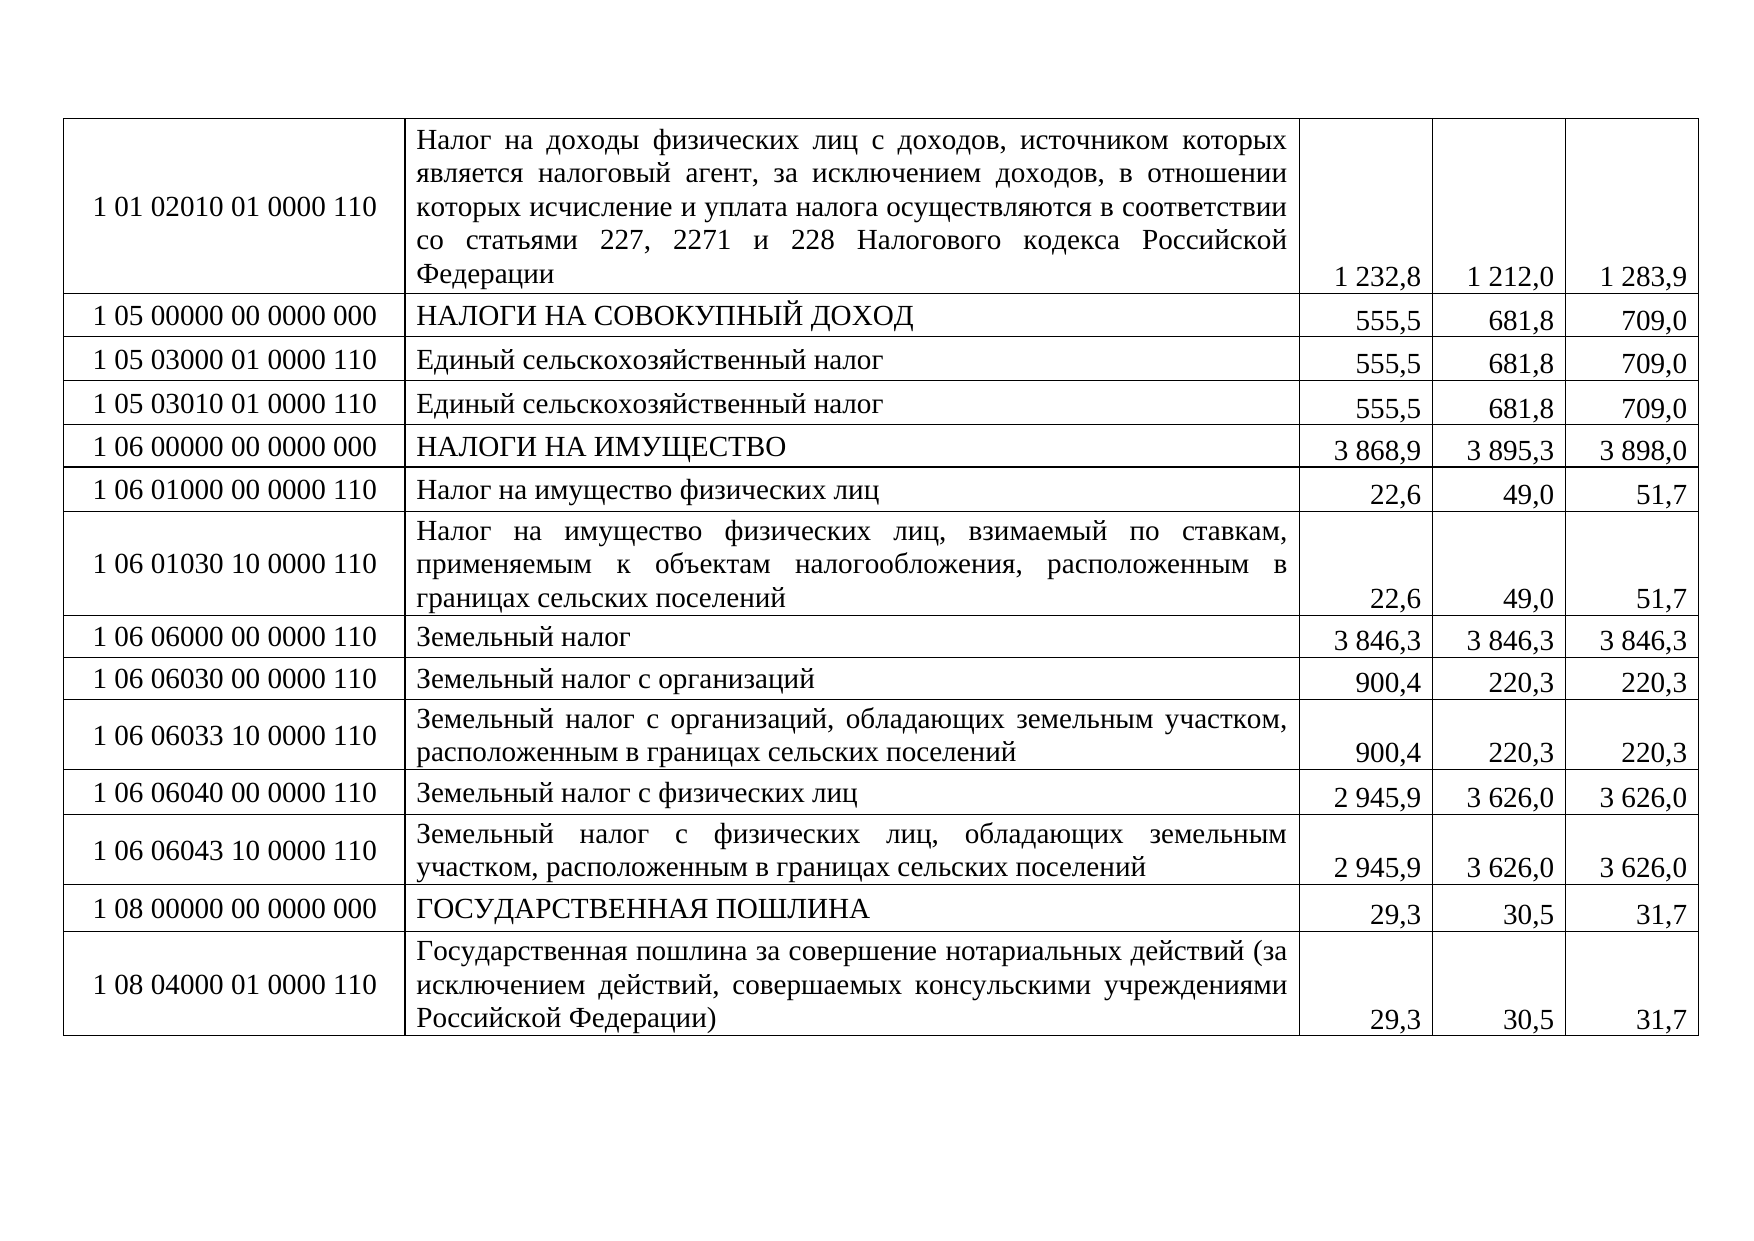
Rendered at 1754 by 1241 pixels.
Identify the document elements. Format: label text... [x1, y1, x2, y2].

table_cell 1 06 06033 10 0000 110 [64, 700, 404, 769]
table_cell 900,4 [1300, 700, 1432, 769]
table_cell 1 06 06040 00 0000 110 [64, 770, 404, 814]
table_cell 1 212,0 [1433, 119, 1565, 292]
table_cell 709,0 [1566, 381, 1698, 424]
table_cell 555,5 [1300, 337, 1432, 380]
table_cell 1 05 00000 00 0000 000 [64, 294, 404, 336]
table_cell 3 846,3 [1300, 616, 1432, 657]
table_cell 31,7 [1566, 885, 1698, 931]
table_cell 30,5 [1433, 885, 1565, 931]
table_cell 3 846,3 [1566, 616, 1698, 657]
table_cell 51,7 [1566, 512, 1698, 615]
table_cell 900,4 [1300, 658, 1432, 699]
table_cell Земельный налог с организаций, обладающих земельным участком, расположенным в границах сельских поселений [406, 700, 1299, 769]
table_cell 1 06 06000 00 0000 110 [64, 616, 404, 657]
table_cell 1 06 00000 00 0000 000 [64, 425, 404, 466]
table_cell 3 846,3 [1433, 616, 1565, 657]
table_cell 1 06 01000 00 0000 110 [64, 468, 404, 511]
table_cell 51,7 [1566, 468, 1698, 511]
table_cell 3 898,0 [1566, 425, 1698, 466]
table_cell 49,0 [1433, 512, 1565, 615]
table_cell 1 08 00000 00 0000 000 [64, 885, 404, 931]
table_cell 1 08 04000 01 0000 110 [64, 932, 404, 1035]
table_cell 3 626,0 [1433, 770, 1565, 814]
table_cell 3 626,0 [1566, 815, 1698, 884]
table_cell 681,8 [1433, 337, 1565, 380]
table_cell Налог на имущество физических лиц, взимаемый по ставкам, применяемым к объектам налогообложения, расположенным в границах сельских поселений [406, 512, 1299, 615]
table_cell Налог на доходы физических лиц с доходов, источником которых является налоговый агент, за исключением доходов, в отношении которых исчисление и уплата налога осуществляются в соответствии со статьями 227, 2271 и 228 Налогового кодекса Российской Федерации [406, 119, 1299, 292]
table_cell 3 626,0 [1566, 770, 1698, 814]
table_cell 1 06 06030 00 0000 110 [64, 658, 404, 699]
table_cell 220,3 [1433, 658, 1565, 699]
table_cell 3 626,0 [1433, 815, 1565, 884]
table_cell 22,6 [1300, 468, 1432, 511]
table_cell 220,3 [1433, 700, 1565, 769]
table_cell 22,6 [1300, 512, 1432, 615]
table_cell 1 283,9 [1566, 119, 1698, 292]
table_cell 29,3 [1300, 932, 1432, 1035]
table_cell ГОСУДАРСТВЕННАЯ ПОШЛИНА [406, 885, 1299, 931]
table_cell 1 05 03010 01 0000 110 [64, 381, 404, 424]
table_cell 30,5 [1433, 932, 1565, 1035]
table_cell 29,3 [1300, 885, 1432, 931]
table_cell 709,0 [1566, 294, 1698, 336]
table_cell 3 868,9 [1300, 425, 1432, 466]
table_cell 709,0 [1566, 337, 1698, 380]
table_cell Земельный налог с организаций [406, 658, 1299, 699]
table_cell 220,3 [1566, 700, 1698, 769]
table_cell 1 06 01030 10 0000 110 [64, 512, 404, 615]
table_cell 681,8 [1433, 381, 1565, 424]
table_cell Земельный налог с физических лиц, обладающих земельным участком, расположенным в границах сельских поселений [406, 815, 1299, 884]
table_cell 1 01 02010 01 0000 110 [64, 119, 404, 292]
table_cell 681,8 [1433, 294, 1565, 336]
table_cell 1 06 06043 10 0000 110 [64, 815, 404, 884]
table_cell Государственная пошлина за совершение нотариальных действий (за исключением действий, совершаемых консульскими учреждениями Российской Федерации) [406, 932, 1299, 1035]
table_cell Земельный налог [406, 616, 1299, 657]
table_cell НАЛОГИ НА ИМУЩЕСТВО [406, 425, 1299, 466]
table_cell 3 895,3 [1433, 425, 1565, 466]
table_cell 220,3 [1566, 658, 1698, 699]
table_cell 49,0 [1433, 468, 1565, 511]
table_cell 31,7 [1566, 932, 1698, 1035]
table_cell Единый сельскохозяйственный налог [406, 381, 1299, 424]
table_cell 1 232,8 [1300, 119, 1432, 292]
table_cell 555,5 [1300, 294, 1432, 336]
table_cell Единый сельскохозяйственный налог [406, 337, 1299, 380]
table_cell НАЛОГИ НА СОВОКУПНЫЙ ДОХОД [406, 294, 1299, 336]
table_cell Земельный налог с физических лиц [406, 770, 1299, 814]
table_cell 1 05 03000 01 0000 110 [64, 337, 404, 380]
table_cell Налог на имущество физических лиц [406, 468, 1299, 511]
table_cell 555,5 [1300, 381, 1432, 424]
table_cell 2 945,9 [1300, 815, 1432, 884]
table_cell 2 945,9 [1300, 770, 1432, 814]
